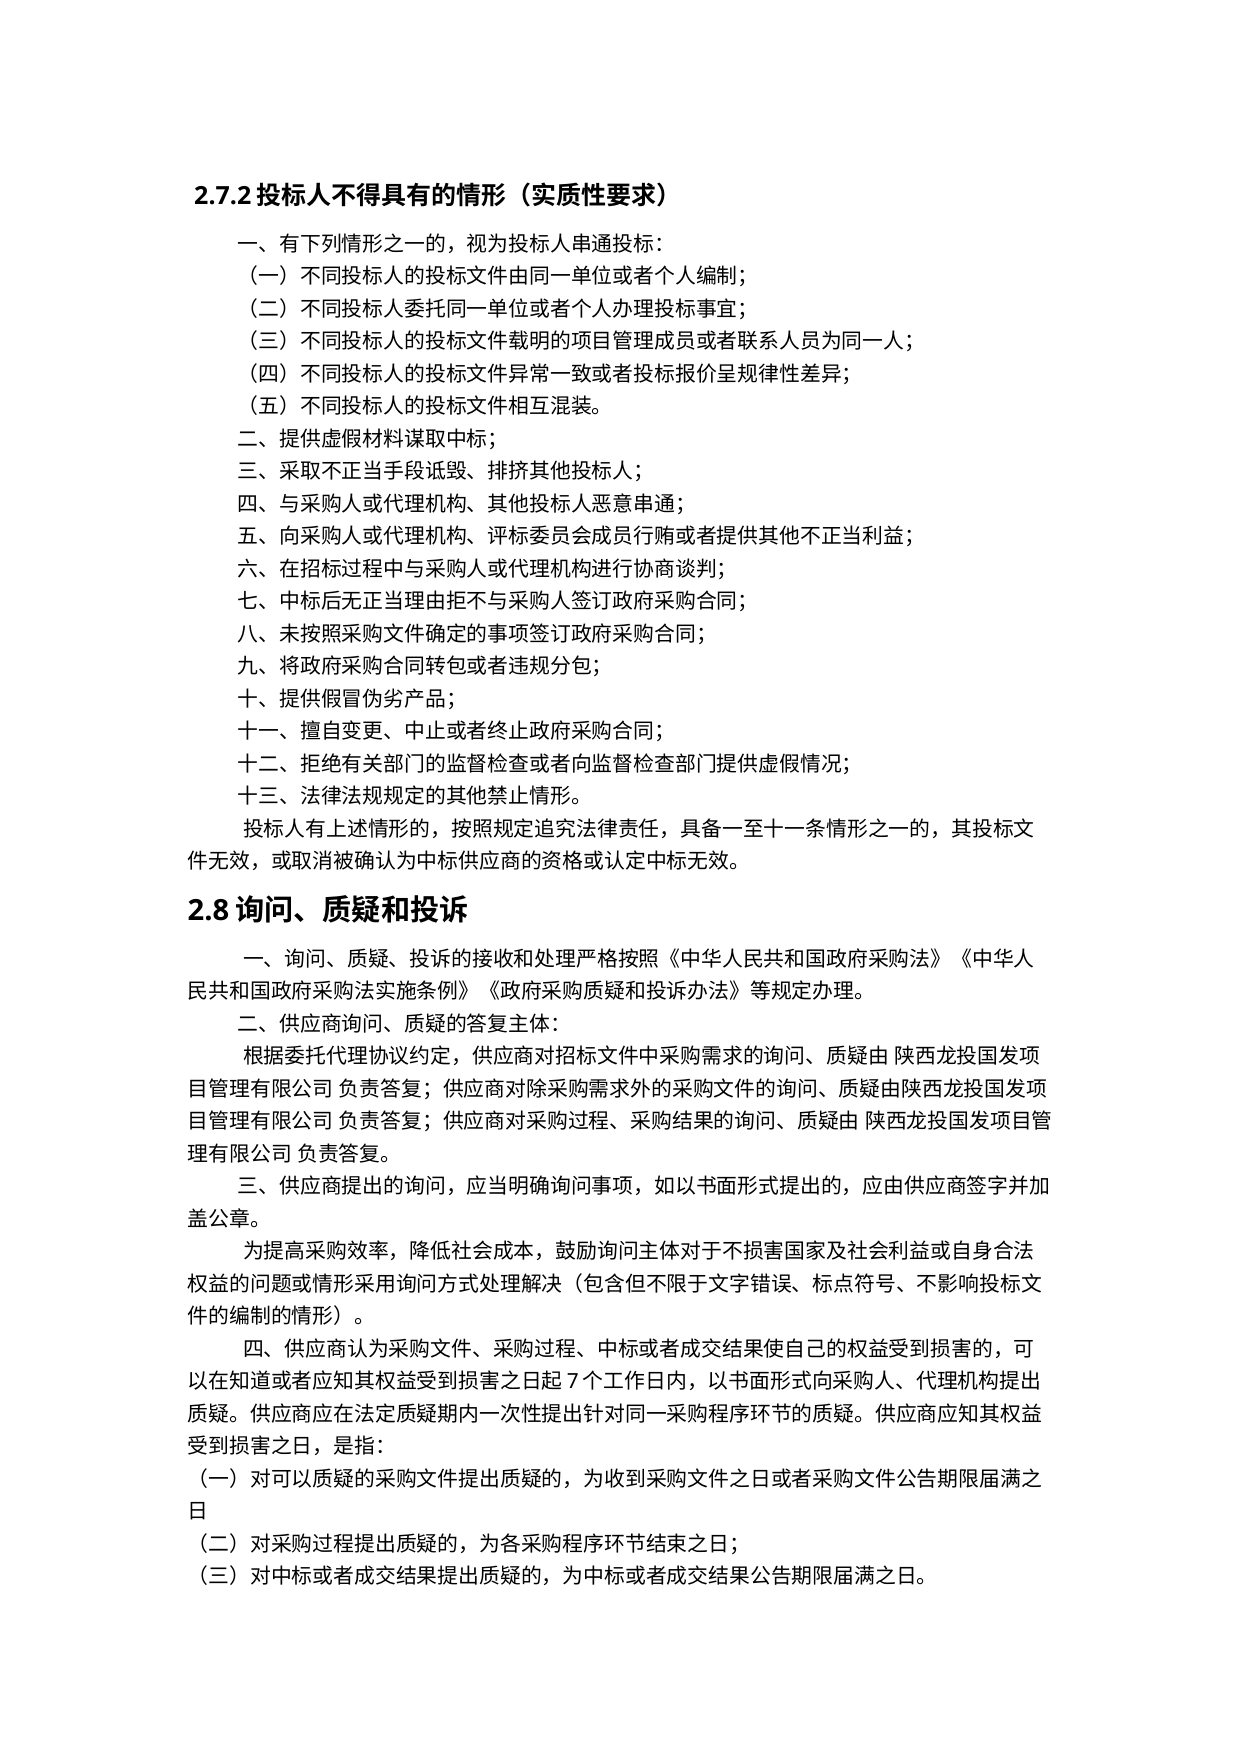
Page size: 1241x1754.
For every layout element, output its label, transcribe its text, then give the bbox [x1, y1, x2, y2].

text （三）不同投标人的投标文件载明的项目管理成员或者联系人员为同一人； [187, 324, 1053, 357]
text 三、供应商提出的询问，应当明确询问事项，如以书面形式提出的，应由供应商签字并加盖公章。 [187, 1169, 1053, 1234]
text 十三、法律法规规定的其他禁止情形。 [187, 779, 1053, 812]
text 十二、拒绝有关部门的监督检查或者向监督检查部门提供虚假情况； [187, 747, 1053, 779]
text 四、供应商认为采购文件、采购过程、中标或者成交结果使自己的权益受到损害的，可以在知道或者应知其权益受到损害之日起7个工作日内，以书面形式向采购人、代理机构提出质疑。供应商应在法定质疑期内一次性提出针对同一采购程序环节的质疑。供应商应知其权益受到损害之日，是指： [187, 1332, 1053, 1462]
text 二、供应商询问、质疑的答复主体： [187, 1007, 1053, 1039]
text （四）不同投标人的投标文件异常一致或者投标报价呈规律性差异； [187, 357, 1053, 389]
text （五）不同投标人的投标文件相互混装。 [187, 389, 1053, 422]
text 根据委托代理协议约定，供应商对招标文件中采购需求的询问、质疑由 陕西龙投国发项目管理有限公司 负责答复；供应商对除采购需求外的采购文件的询问、质疑由陕西龙投国发项目管理有限公司 负责答复；供应商对采购过程、采购结果的询问、质疑由 陕西龙投国发项目管理有限公司 负责答复。 [187, 1039, 1053, 1169]
text 四、与采购人或代理机构、其他投标人恶意串通； [187, 487, 1053, 519]
text 六、在招标过程中与采购人或代理机构进行协商谈判； [187, 552, 1053, 584]
text 十一、擅自变更、中止或者终止政府采购合同； [187, 714, 1053, 747]
text （三）对中标或者成交结果提出质疑的，为中标或者成交结果公告期限届满之日。 [187, 1559, 1053, 1592]
text 一、询问、质疑、投诉的接收和处理严格按照《中华人民共和国政府采购法》《中华人民共和国政府采购法实施条例》《政府采购质疑和投诉办法》等规定办理。 [187, 942, 1053, 1007]
text 三、采取不正当手段诋毁、排挤其他投标人； [187, 454, 1053, 487]
text 为提高采购效率，降低社会成本，鼓励询问主体对于不损害国家及社会利益或自身合法权益的问题或情形采用询问方式处理解决（包含但不限于文字错误、标点符号、不影响投标文件的编制的情形）。 [187, 1234, 1053, 1332]
text 二、提供虚假材料谋取中标； [187, 422, 1053, 454]
text 七、中标后无正当理由拒不与采购人签订政府采购合同； [187, 584, 1053, 617]
text 十、提供假冒伪劣产品； [187, 682, 1053, 714]
text 2.8询问、质疑和投诉 [187, 877, 1053, 942]
text 五、向采购人或代理机构、评标委员会成员行贿或者提供其他不正当利益； [187, 519, 1053, 552]
text （一）对可以质疑的采购文件提出质疑的，为收到采购文件之日或者采购文件公告期限届满之日 [187, 1462, 1053, 1527]
text （一）不同投标人的投标文件由同一单位或者个人编制； [187, 259, 1053, 292]
text 一、有下列情形之一的，视为投标人串通投标： [187, 227, 1053, 259]
text 投标人有上述情形的，按照规定追究法律责任，具备一至十一条情形之一的，其投标文件无效，或取消被确认为中标供应商的资格或认定中标无效。 [187, 812, 1053, 877]
text 八、未按照采购文件确定的事项签订政府采购合同； [187, 617, 1053, 649]
text （二）不同投标人委托同一单位或者个人办理投标事宜； [187, 292, 1053, 324]
text （二）对采购过程提出质疑的，为各采购程序环节结束之日； [187, 1527, 1053, 1559]
text 2.7.2投标人不得具有的情形（实质性要求） [187, 162, 1053, 227]
text 九、将政府采购合同转包或者违规分包； [187, 649, 1053, 682]
